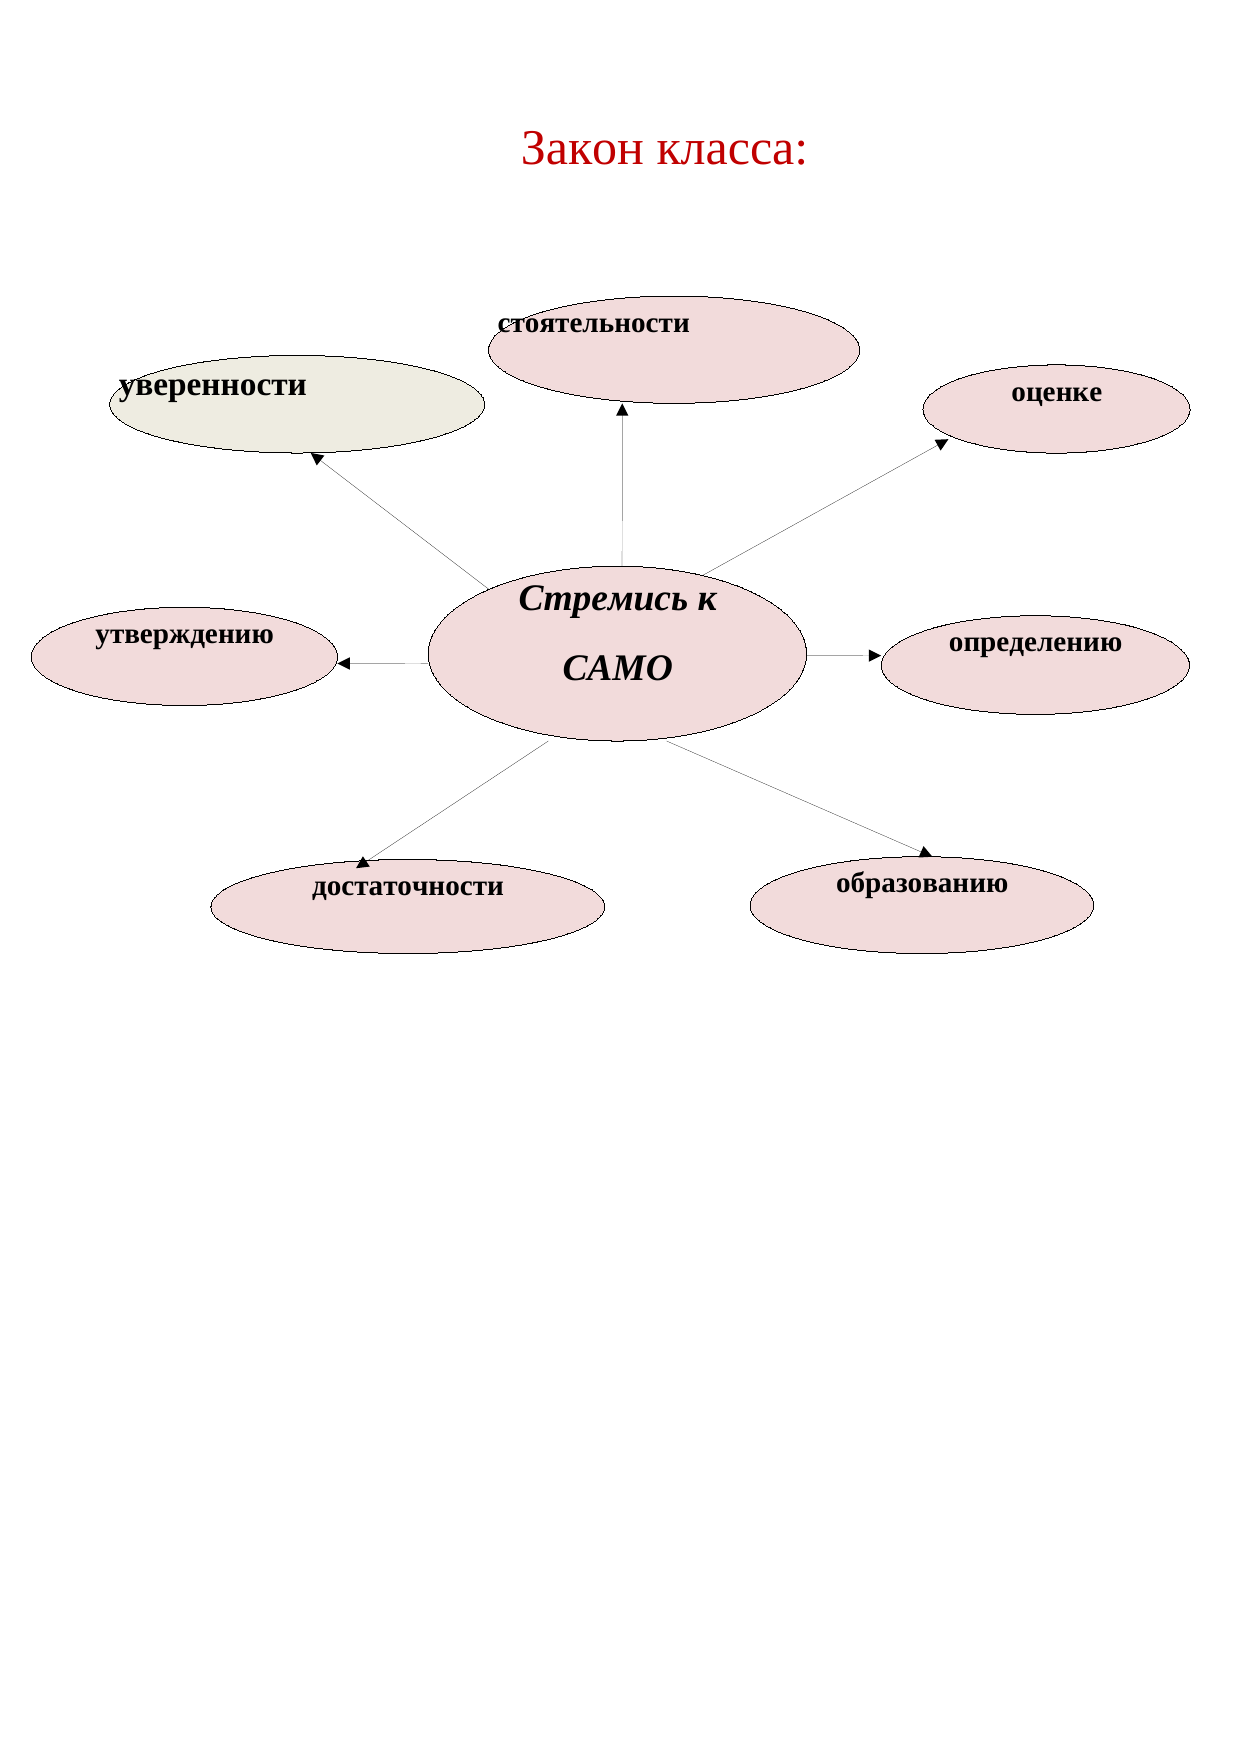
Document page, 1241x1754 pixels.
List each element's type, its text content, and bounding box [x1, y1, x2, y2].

text Закон класса: [177, 118, 1152, 176]
